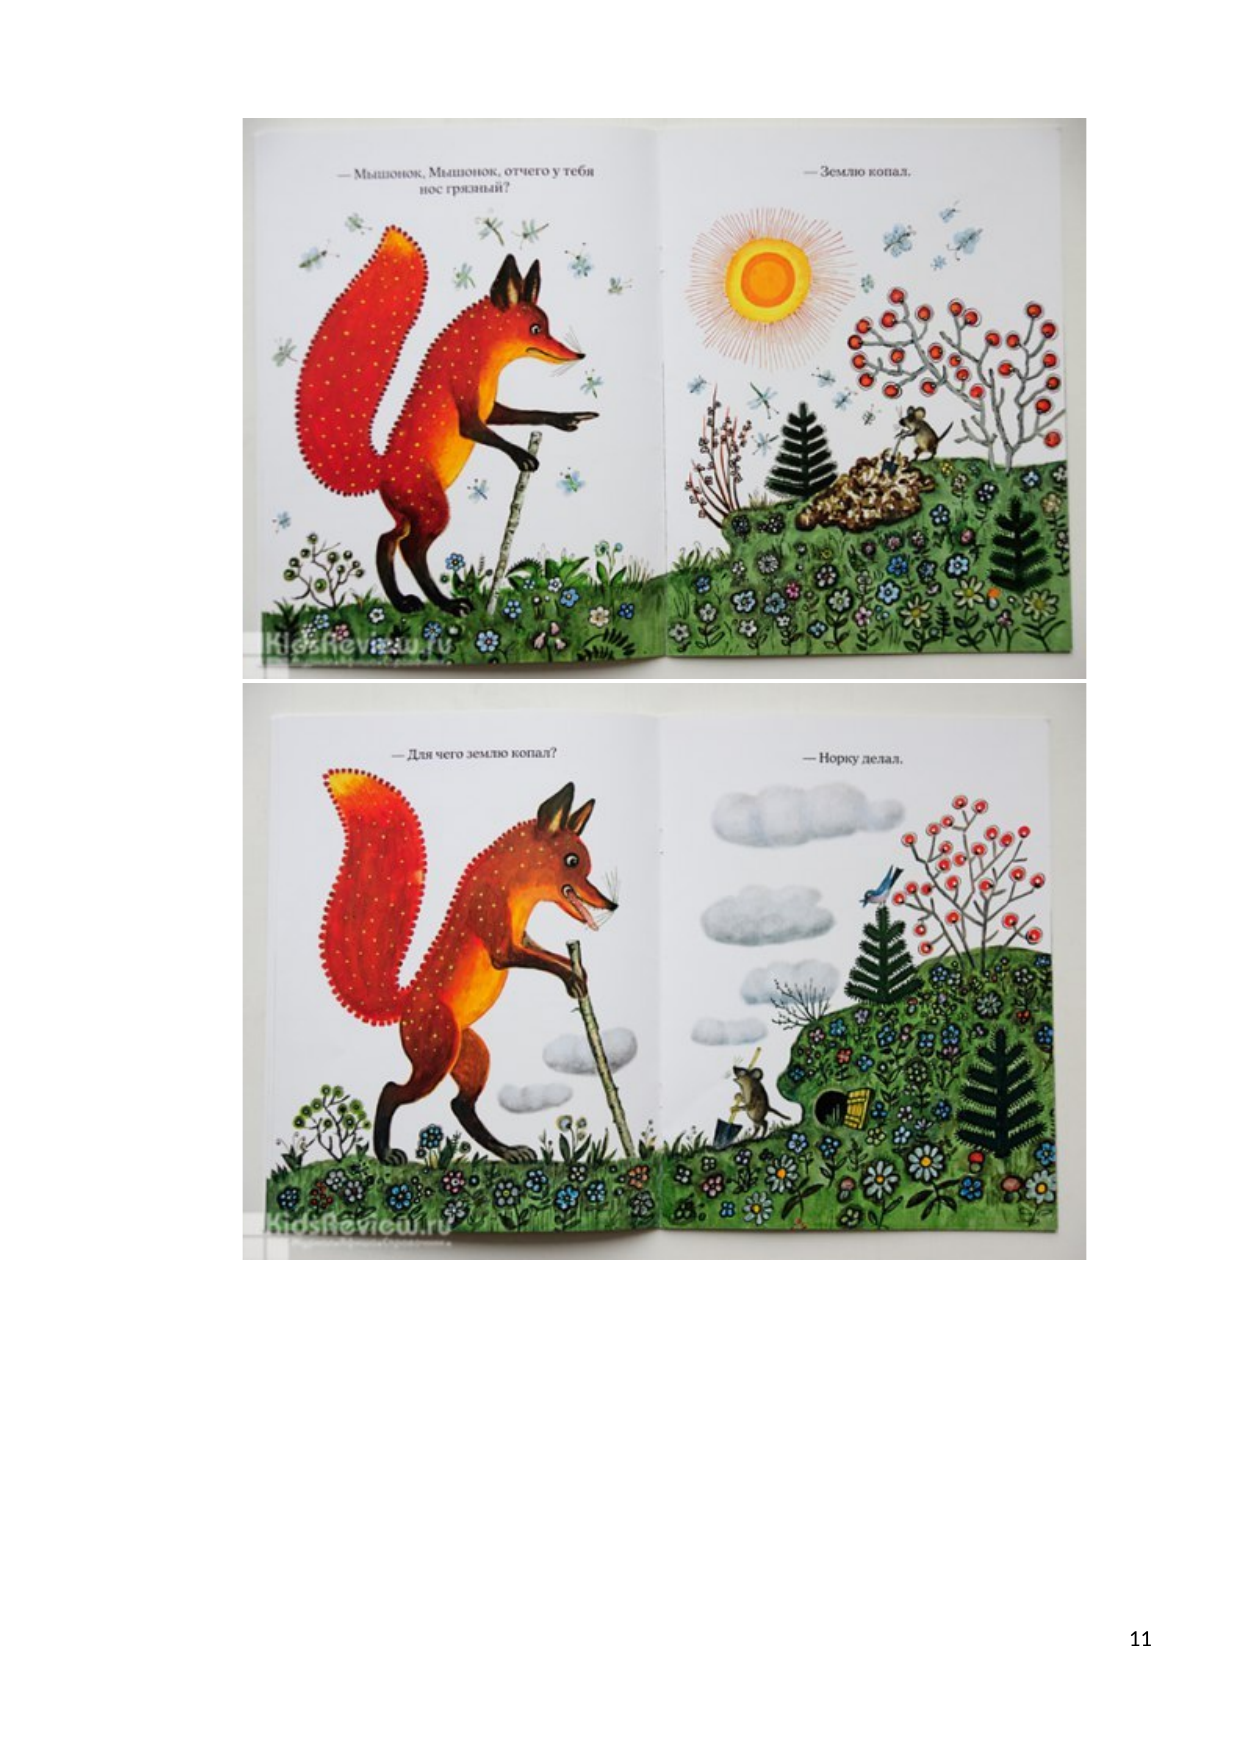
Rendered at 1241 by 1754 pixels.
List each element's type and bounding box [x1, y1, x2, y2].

picture [242, 683, 1087, 1260]
picture [242, 118, 1087, 679]
